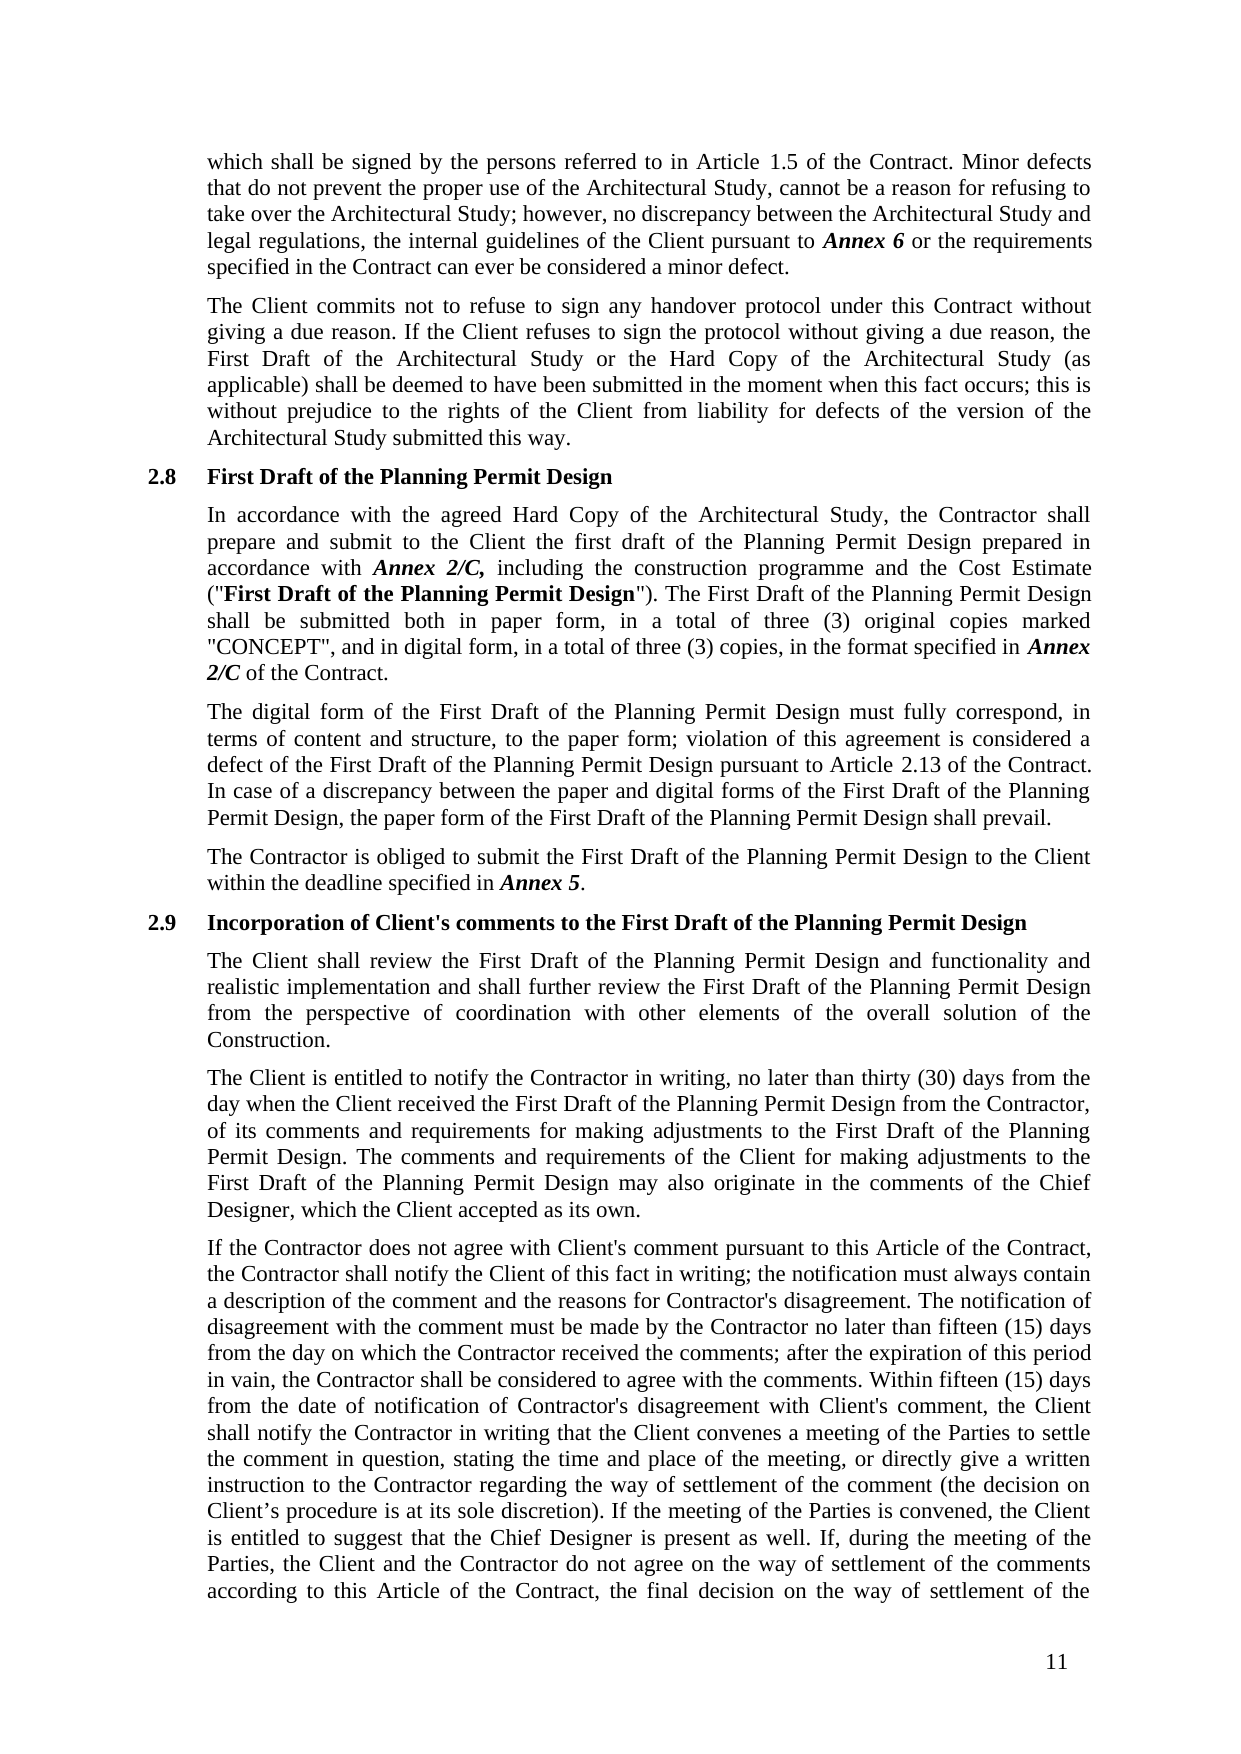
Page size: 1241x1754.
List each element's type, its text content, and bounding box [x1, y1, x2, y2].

text The Contractor is obliged to submit the First Draft of the Planning Permit Design to the Client within the deadline specified in Annex 5. [207, 843, 1092, 895]
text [207, 1234, 1092, 1603]
text The Client shall review the First Draft of the Planning Permit Design and functionality and realistic implementation and shall further review the First Draft of the Planning Permit Design from the perspective of coordination with other elements of the overall solution of the Construction. [207, 947, 1092, 1052]
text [207, 148, 1092, 279]
text In accordance with the agreed Hard Copy of the Architectural Study, the Contractor shall prepare and submit to the Client the first draft of the Planning Permit Design prepared in accordance with Annex 2/C, including the construction programme and the Cost Estimate ("First Draft of the Planning Permit Design"). The First Draft of the Planning Permit Design shall be submitted both in paper form, in a total of three (3) original copies marked "CONCEPT", and in digital form, in a total of three (3) copies, in the format specified in Annex 2/C of the Contract. [207, 501, 1092, 686]
subtitle First Draft of the Planning Permit Design [148, 463, 1092, 489]
subtitle Incorporation of Client's comments to the First Draft of the Planning Permit Design [148, 908, 1092, 935]
text The Client is entitled to notify the Contractor in writing, no later than thirty (30) days from the day when the Client received the First Draft of the Planning Permit Design from the Contractor, of its comments and requirements for making adjustments to the First Draft of the Planning Permit Design. The comments and requirements of the Client for making adjustments to the First Draft of the Planning Permit Design may also originate in the comments of the Chief Designer, which the Client accepted as its own. [207, 1064, 1092, 1222]
text The Client commits not to refuse to sign any handover protocol under this Contract without giving a due reason. If the Client refuses to sign the protocol without giving a due reason, the First Draft of the Architectural Study or the Hard Copy of the Architectural Study (as applicable) shall be deemed to have been submitted in the moment when this fact occurs; this is without prejudice to the rights of the Client from liability for defects of the version of the Architectural Study submitted this way. [207, 292, 1092, 450]
text The digital form of the First Draft of the Planning Permit Design must fully correspond, in terms of content and structure, to the paper form; violation of this agreement is considered a defect of the First Draft of the Planning Permit Design pursuant to Article 2.14 of the Contract. In case of a discrepancy between the paper and digital forms of the First Draft of the Planning Permit Design, the paper form of the First Draft of the Planning Permit Design shall prevail. [207, 698, 1092, 830]
